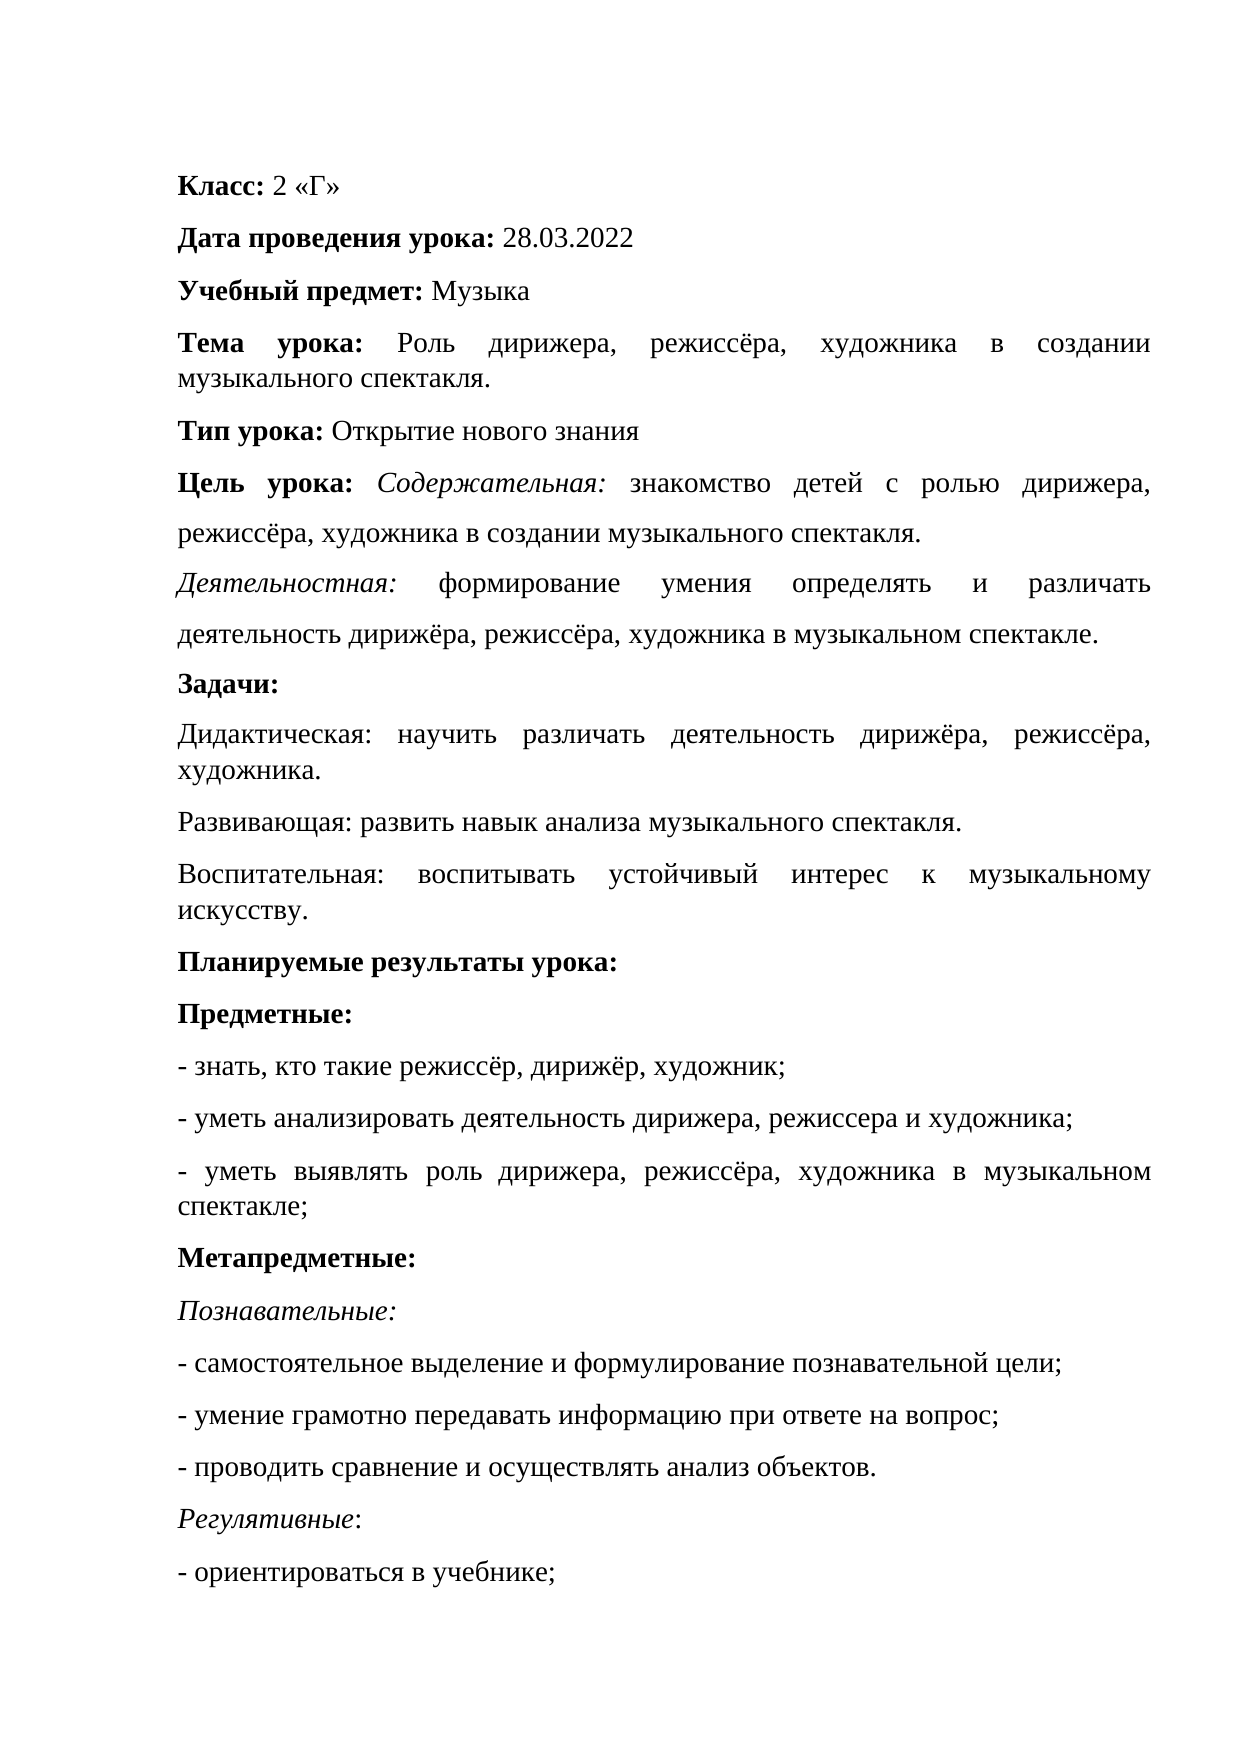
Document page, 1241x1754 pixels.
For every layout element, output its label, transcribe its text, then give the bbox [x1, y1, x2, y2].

text - уметь выявлять роль дирижера, режиссёра, художника в музыкальном спектакле; [177, 1153, 1152, 1222]
text Учебный предмет: Музыка [177, 273, 1152, 306]
text - знать, кто такие режиссёр, дирижёр, художник; [177, 1048, 1152, 1082]
text Познавательные: [177, 1293, 1152, 1326]
text - уметь анализировать деятельность дирижера, режиссера и художника; [177, 1101, 1152, 1134]
text Планируемые результаты урока: [177, 944, 1152, 978]
text - самостоятельное выделение и формулирование познавательной цели; [177, 1345, 1152, 1378]
text Дата проведения урока: 28.03.2022 [177, 221, 1152, 254]
text Деятельностная: формирование умения определять и различать деятельность дирижёра, режиссёра, художника в музыкальном спектакле. [177, 566, 1152, 649]
text Метапредметные: [177, 1241, 1152, 1274]
text Развивающая: развить навык анализа музыкального спектакля. [177, 804, 1152, 838]
text Предметные: [177, 996, 1152, 1030]
text - умение грамотно передавать информацию при ответе на вопрос; [177, 1397, 1152, 1431]
text Воспитательная: воспитывать устойчивый интерес к музыкальному искусству. [177, 856, 1152, 925]
text Задачи: [177, 666, 1152, 700]
text Тема урока: Роль дирижера, режиссёра, художника в создании музыкального спектакля. [177, 325, 1152, 394]
text Класс: 2 «Г» [177, 168, 1152, 202]
text Дидактическая: научить различать деятельность дирижёра, режиссёра, художника. [177, 716, 1152, 786]
text Тип урока: Открытие нового знания [177, 413, 1152, 446]
text Цель урока: Содержательная: знакомство детей с ролью дирижера, режиссёра, художника в создании музыкального спектакля. [177, 465, 1152, 549]
text - проводить сравнение и осуществлять анализ объектов. [177, 1449, 1152, 1483]
text Регулятивные: [177, 1501, 1152, 1535]
text - ориентироваться в учебнике; [177, 1554, 1152, 1587]
